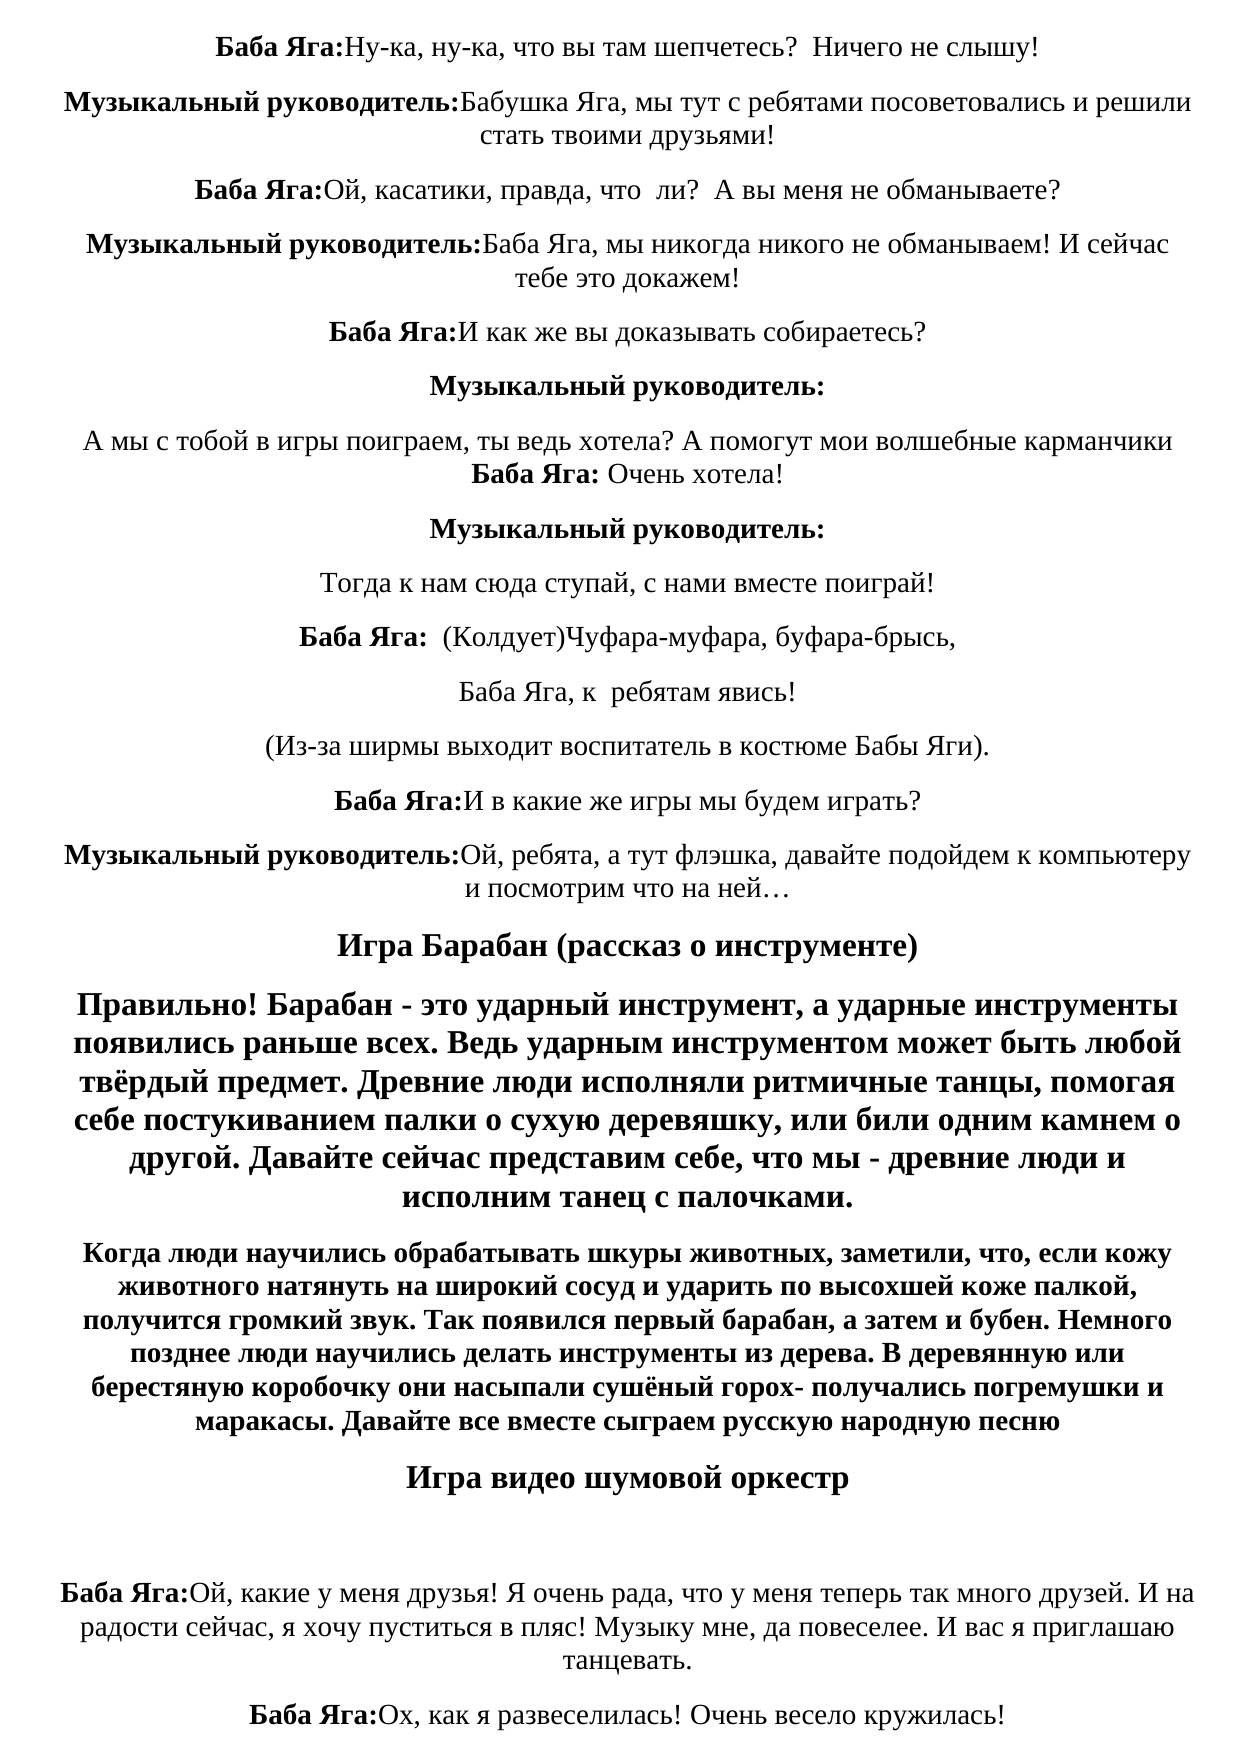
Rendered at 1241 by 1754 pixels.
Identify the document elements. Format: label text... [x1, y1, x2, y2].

text А мы с тобой в игры поиграем, ты ведь хотела? А помогут мои волшебные карманчики Баба Яга: Очень хотела! [59, 423, 1196, 490]
text Баба Яга:И как же вы доказывать собираетесь? [59, 314, 1196, 348]
text Когда люди научились обрабатывать шкуры животных, заметили, что, если кожу животного натянуть на широкий сосуд и ударить по высохшей коже палкой, получится громкий звук. Так появился первый барабан, а затем и бубен. Немного позднее люди научились делать инструменты из дерева. В деревянную или берестяную коробочку они насыпали сушёный горох- получались погремушки и маракасы. Давайте все вместе сыграем русскую народную песню [59, 1235, 1196, 1436]
text Музыкальный руководитель:Ой, ребята, а тут флэшка, давайте подойдем к компьютеру и посмотрим что на ней… [59, 837, 1196, 904]
text Баба Яга:Ох, как я развеселилась! Очень весело кружилась! [59, 1697, 1196, 1730]
text Правильно! Барабан - это ударный инструмент, а ударные инструменты появились раньше всех. Ведь ударным инструментом может быть любой твёрдый предмет. Древние люди исполняли ритмичные танцы, помогая себе постукиванием палки о сухую деревяшку, или били одним камнем о другой. Давайте сейчас представим себе, что мы - древние люди и исполним танец с палочками. [59, 984, 1196, 1214]
text Музыкальный руководитель: [59, 511, 1196, 544]
text Баба Яга:Ну-ка, ну-ка, что вы там шепчетесь? Ничего не слышу! [59, 29, 1196, 63]
text Баба Яга:Ой, касатики, правда, что ли? А вы меня не обманываете? [59, 172, 1196, 205]
text Баба Яга: (Колдует)Чуфара-муфара, буфара-брысь, [59, 619, 1196, 653]
text Баба Яга:И в какие же игры мы будем играть? [59, 783, 1196, 816]
text Баба Яга:Ой, какие у меня друзья! Я очень рада, что у меня теперь так много друзей. И на радости сейчас, я хочу пуститься в пляс! Музыку мне, да повеселее. И вас я приглашаю танцевать. [59, 1575, 1196, 1676]
text Музыкальный руководитель: [59, 368, 1196, 402]
text Игра Барабан (рассказ о инструменте) [59, 925, 1196, 963]
text Музыкальный руководитель:Бабушка Яга, мы тут с ребятами посоветовались и решили стать твоими друзьями! [59, 84, 1196, 151]
text Баба Яга, к ребятам явись! [59, 674, 1196, 707]
text Игра видео шумовой оркестр [59, 1457, 1196, 1495]
text Тогда к нам сюда ступай, с нами вместе поиграй! [59, 565, 1196, 599]
text Музыкальный руководитель:Баба Яга, мы никогда никого не обманываем! И сейчас тебе это докажем! [59, 226, 1196, 293]
text (Из-за ширмы выходит воспитатель в костюме Бабы Яги). [59, 728, 1196, 762]
